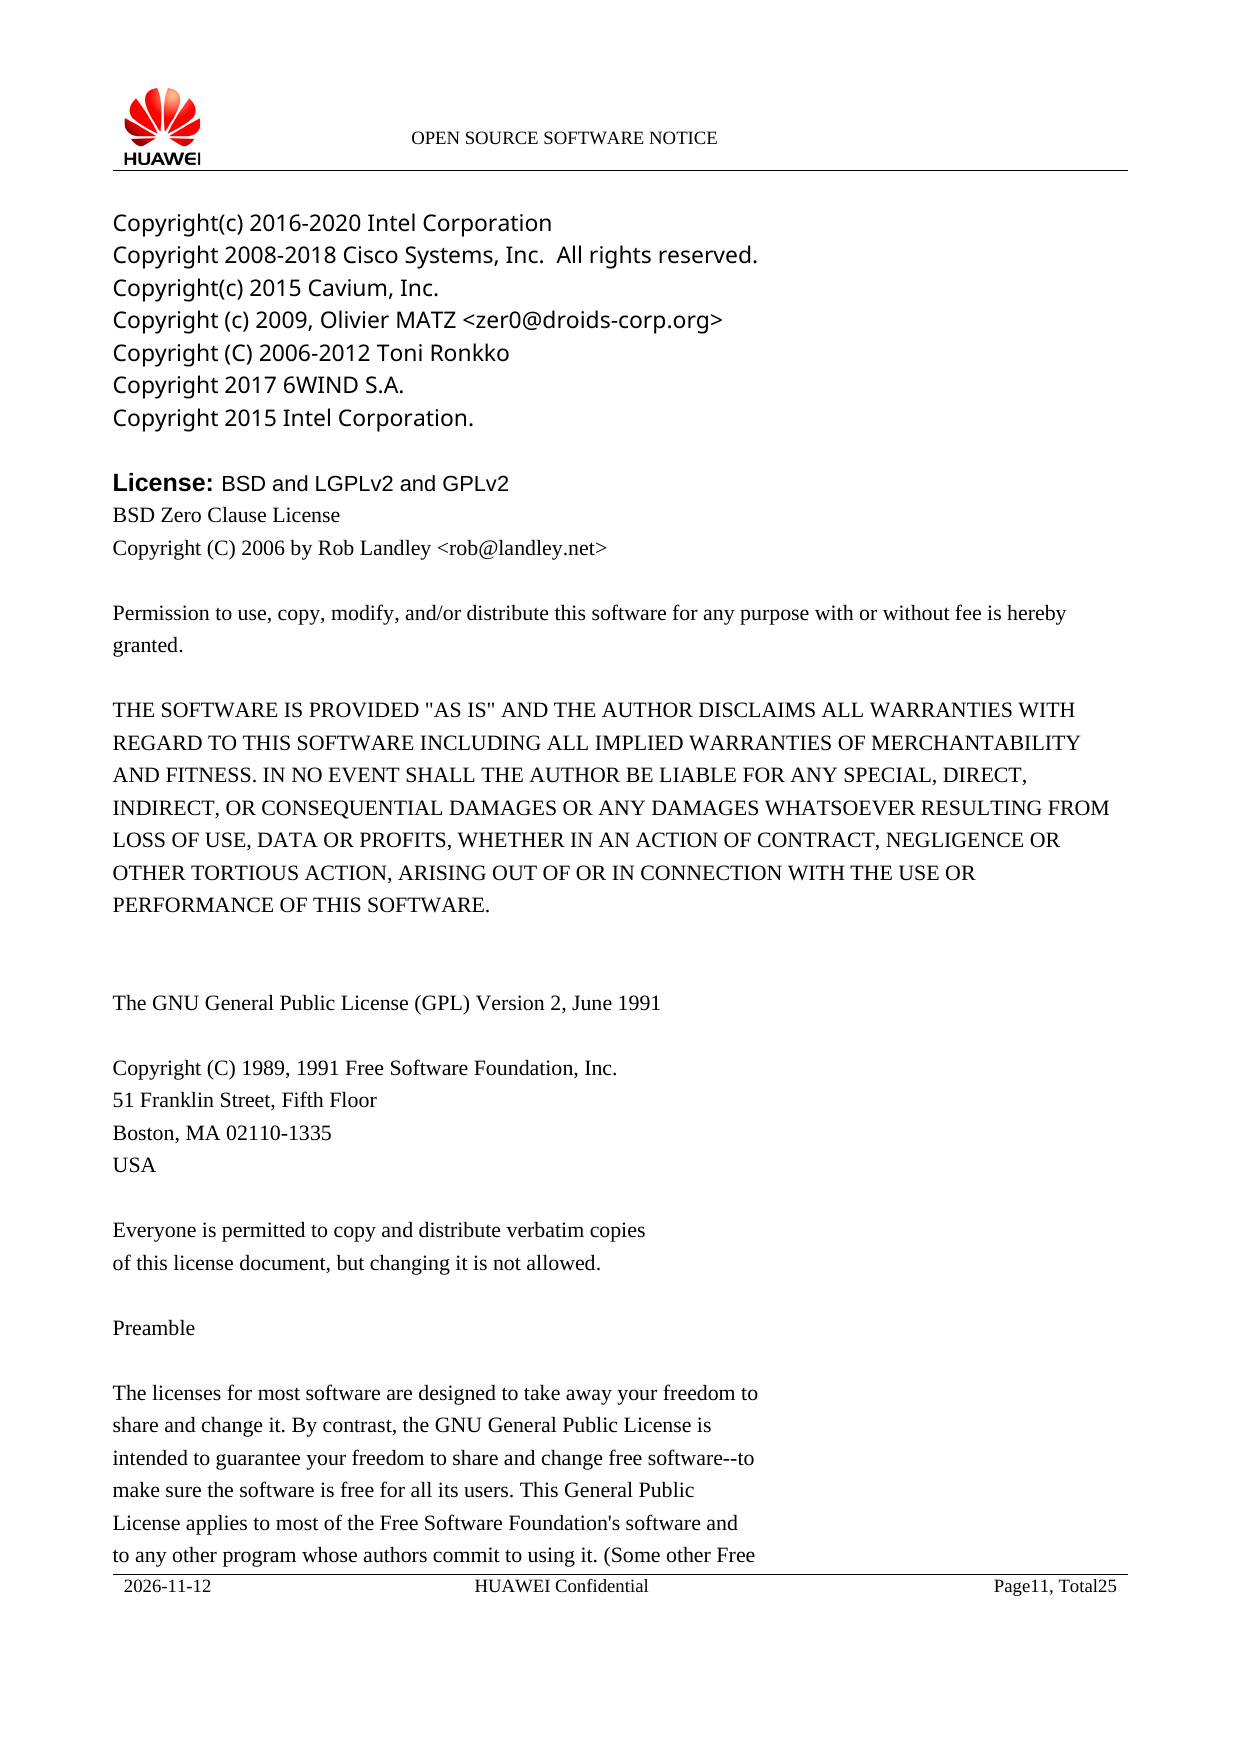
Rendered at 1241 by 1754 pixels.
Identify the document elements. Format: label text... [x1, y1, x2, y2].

picture [124, 88, 201, 165]
text License: BSD and LGPLv2 and GPLv2 [112, 466, 1128, 499]
